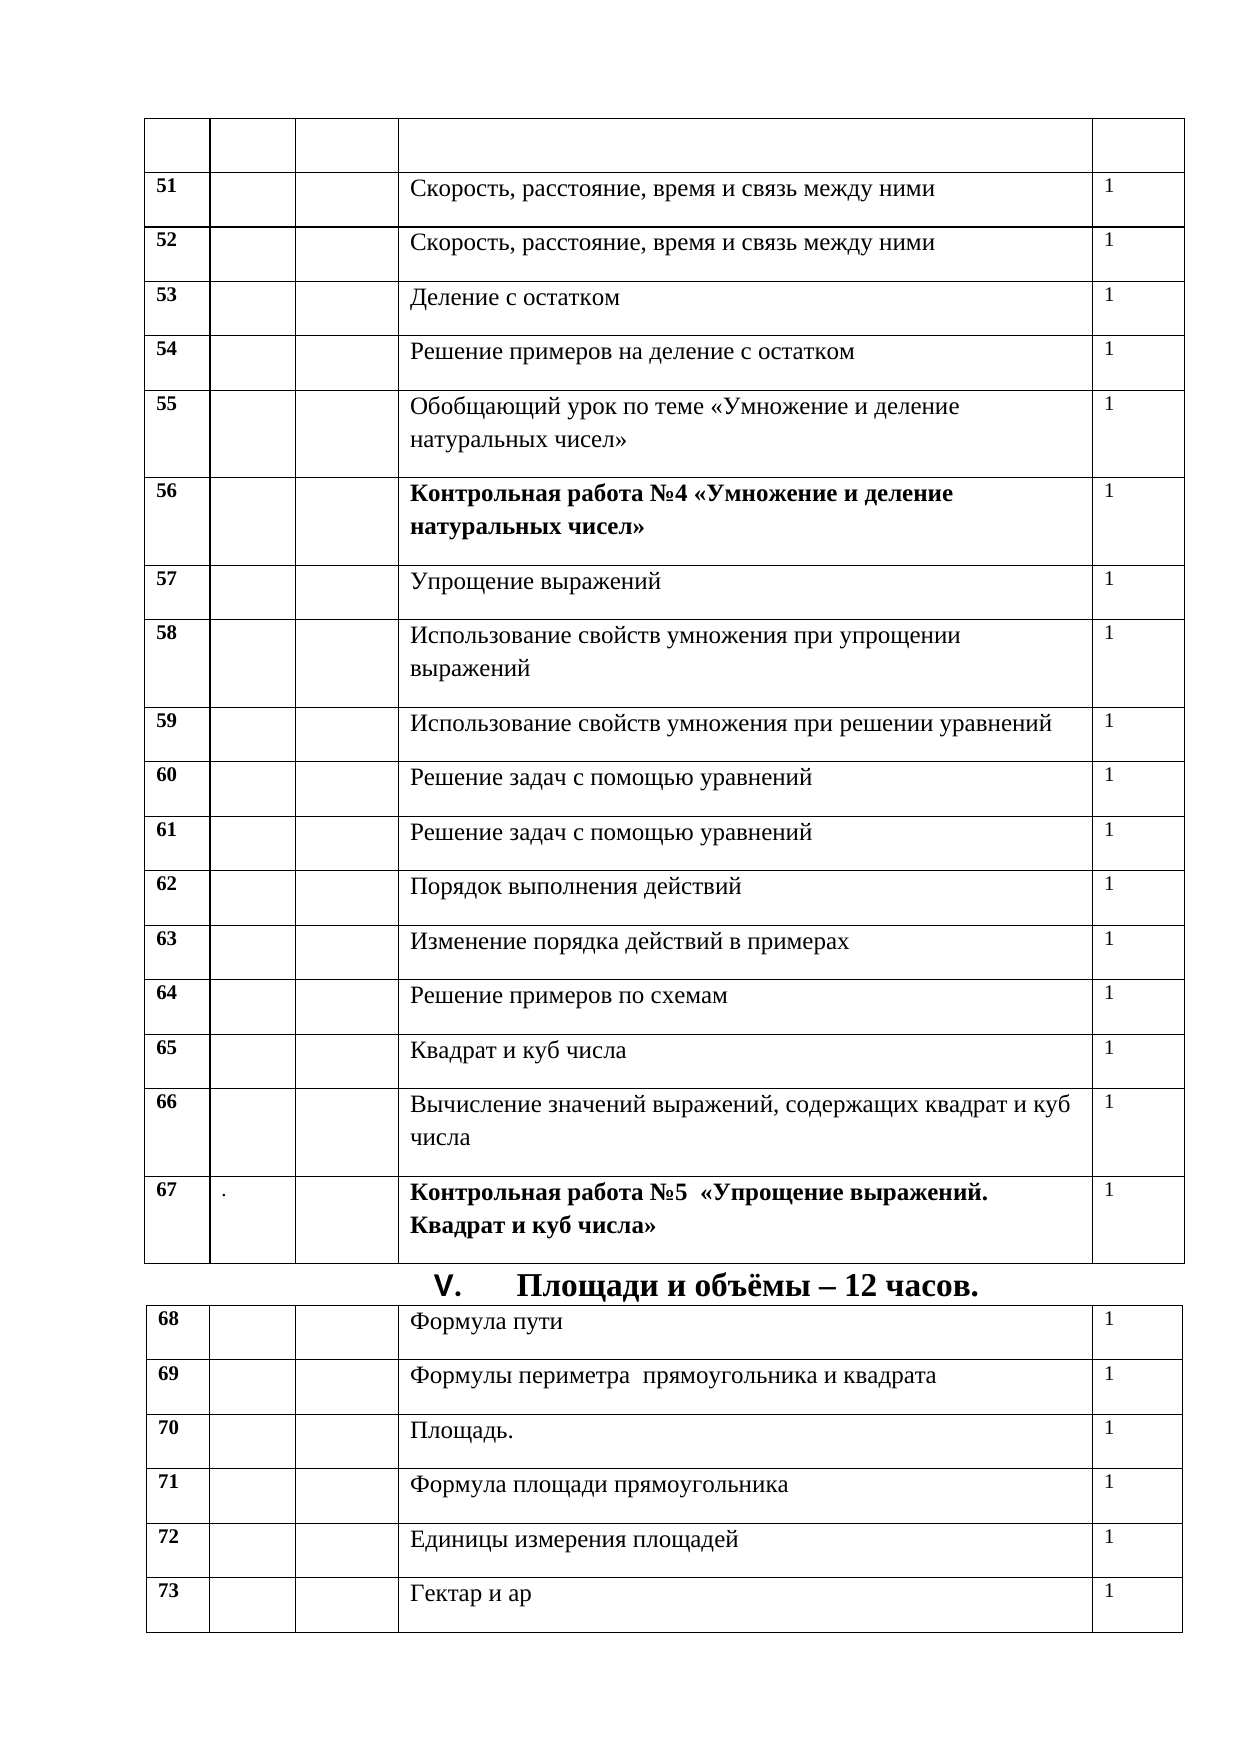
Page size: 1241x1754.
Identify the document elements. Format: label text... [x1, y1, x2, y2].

table_cell [296, 817, 398, 870]
table_cell 1 [1093, 391, 1184, 477]
list Площади и объёмы – 12 часов. [290, 1264, 1152, 1305]
table_cell Использование свойств умножения при упрощении выражений [399, 620, 1092, 707]
table_cell Порядок выполнения действий [399, 871, 1092, 925]
table_cell 59 [145, 708, 209, 761]
table_cell 1 [1093, 1524, 1182, 1577]
table_cell [211, 228, 295, 281]
table_cell [211, 282, 295, 335]
table_header [296, 1306, 398, 1359]
table_cell 60 [145, 762, 209, 816]
table_cell 1 [1093, 228, 1184, 281]
table_cell [211, 708, 295, 761]
table_cell [296, 478, 398, 565]
table_cell Формула площади прямоугольника [399, 1469, 1092, 1523]
table_cell 69 [147, 1360, 209, 1414]
table_cell 1 [1093, 1177, 1184, 1263]
table_cell 52 [145, 228, 209, 281]
table_cell Деление с остатком [399, 282, 1092, 335]
table_cell Изменение порядка действий в примерах [399, 926, 1092, 979]
table_cell 1 [1093, 336, 1184, 390]
table_cell 64 [145, 980, 209, 1034]
table_cell Контрольная работа №5 «Упрощение выражений. Квадрат и куб числа» [399, 1177, 1092, 1263]
table_cell 1 [1093, 478, 1184, 565]
table_cell Решение примеров на деление с остатком [399, 336, 1092, 390]
table_cell 1 [1093, 871, 1184, 925]
table_cell [211, 566, 295, 619]
table_cell 1 [1093, 119, 1184, 172]
table_cell 1 [1093, 1089, 1184, 1176]
table_cell 63 [145, 926, 209, 979]
table_cell 66 [145, 1089, 209, 1176]
table_header Формула пути [399, 1306, 1092, 1359]
table_cell Вычисление значений выражений, содержащих квадрат и куб числа [399, 1089, 1092, 1176]
table_cell 56 [145, 478, 209, 565]
table_cell 1 [1093, 926, 1184, 979]
table_cell [296, 1089, 398, 1176]
table_cell [211, 926, 295, 979]
table_cell Квадрат и куб числа [399, 1035, 1092, 1088]
table_cell . [211, 1177, 295, 1263]
table_cell [296, 336, 398, 390]
table_cell 1 [1093, 708, 1184, 761]
table_cell Гектар и ар [399, 1578, 1092, 1632]
table_cell [211, 478, 295, 565]
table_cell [399, 119, 1092, 172]
table_cell 62 [145, 871, 209, 925]
table_cell [211, 391, 295, 477]
table_cell [211, 119, 295, 172]
table_cell [296, 762, 398, 816]
table_cell 1 [1093, 173, 1184, 226]
table_cell [296, 228, 398, 281]
table_cell 73 [147, 1578, 209, 1632]
table_cell [296, 926, 398, 979]
table_cell 58 [145, 620, 209, 707]
table_cell [211, 336, 295, 390]
table_cell [210, 1578, 295, 1632]
table_cell 1 [1093, 817, 1184, 870]
table_header 68 [147, 1306, 209, 1359]
table_cell [296, 1177, 398, 1263]
table_cell 1 [1093, 620, 1184, 707]
table_cell [296, 1469, 398, 1523]
table_cell Упрощение выражений [399, 566, 1092, 619]
table_cell 1 [1093, 762, 1184, 816]
table_cell Использование свойств умножения при решении уравнений [399, 708, 1092, 761]
table_cell [296, 566, 398, 619]
table_cell 71 [147, 1469, 209, 1523]
table_cell [211, 620, 295, 707]
table_cell 54 [145, 336, 209, 390]
table_cell Решение примеров по схемам [399, 980, 1092, 1034]
table_cell 67 [145, 1177, 209, 1263]
table_cell [296, 708, 398, 761]
table_cell 1 [1093, 1360, 1182, 1414]
table_cell Единицы измерения площадей [399, 1524, 1092, 1577]
table_cell [296, 173, 398, 226]
table_cell 72 [147, 1524, 209, 1577]
table_cell 50 [145, 119, 209, 172]
table_cell 1 [1093, 282, 1184, 335]
table_cell [210, 1415, 295, 1468]
table_cell 53 [145, 282, 209, 335]
table_cell 1 [1093, 566, 1184, 619]
table_cell [210, 1360, 295, 1414]
table_header [210, 1306, 295, 1359]
table_cell Скорость, расстояние, время и связь между ними [399, 173, 1092, 226]
table_cell [210, 1524, 295, 1577]
table_cell 51 [145, 173, 209, 226]
table_cell [296, 620, 398, 707]
table_cell Формулы периметра прямоугольника и квадрата [399, 1360, 1092, 1414]
table_cell [211, 871, 295, 925]
table_cell [296, 1524, 398, 1577]
table_header 1 [1093, 1306, 1182, 1359]
table_cell 1 [1093, 1035, 1184, 1088]
table_cell [211, 173, 295, 226]
table_cell [211, 1035, 295, 1088]
table_cell Решение задач с помощью уравнений [399, 762, 1092, 816]
table_cell Обобщающий урок по теме «Умножение и деление натуральных чисел» [399, 391, 1092, 477]
table_cell Контрольная работа №4 «Умножение и деление натуральных чисел» [399, 478, 1092, 565]
table_cell [211, 980, 295, 1034]
table_cell Решение задач с помощью уравнений [399, 817, 1092, 870]
table_cell Скорость, расстояние, время и связь между ними [399, 228, 1092, 281]
table_cell [296, 282, 398, 335]
table_cell [296, 1360, 398, 1414]
table_cell 65 [145, 1035, 209, 1088]
table_cell [296, 871, 398, 925]
table_cell [296, 391, 398, 477]
table_cell [210, 1469, 295, 1523]
table_cell [296, 1035, 398, 1088]
table_cell 1 [1093, 980, 1184, 1034]
table_cell [296, 119, 398, 172]
table_cell 55 [145, 391, 209, 477]
table_cell 1 [1093, 1578, 1182, 1632]
table_cell [296, 980, 398, 1034]
table_cell [211, 762, 295, 816]
table_cell [211, 817, 295, 870]
table_cell 1 [1093, 1469, 1182, 1523]
table_cell 61 [145, 817, 209, 870]
table_cell 70 [147, 1415, 209, 1468]
table_cell [296, 1578, 398, 1632]
table_cell 1 [1093, 1415, 1182, 1468]
table_cell Площадь. [399, 1415, 1092, 1468]
table_cell 57 [145, 566, 209, 619]
table_cell [211, 1089, 295, 1176]
table_cell [296, 1415, 398, 1468]
